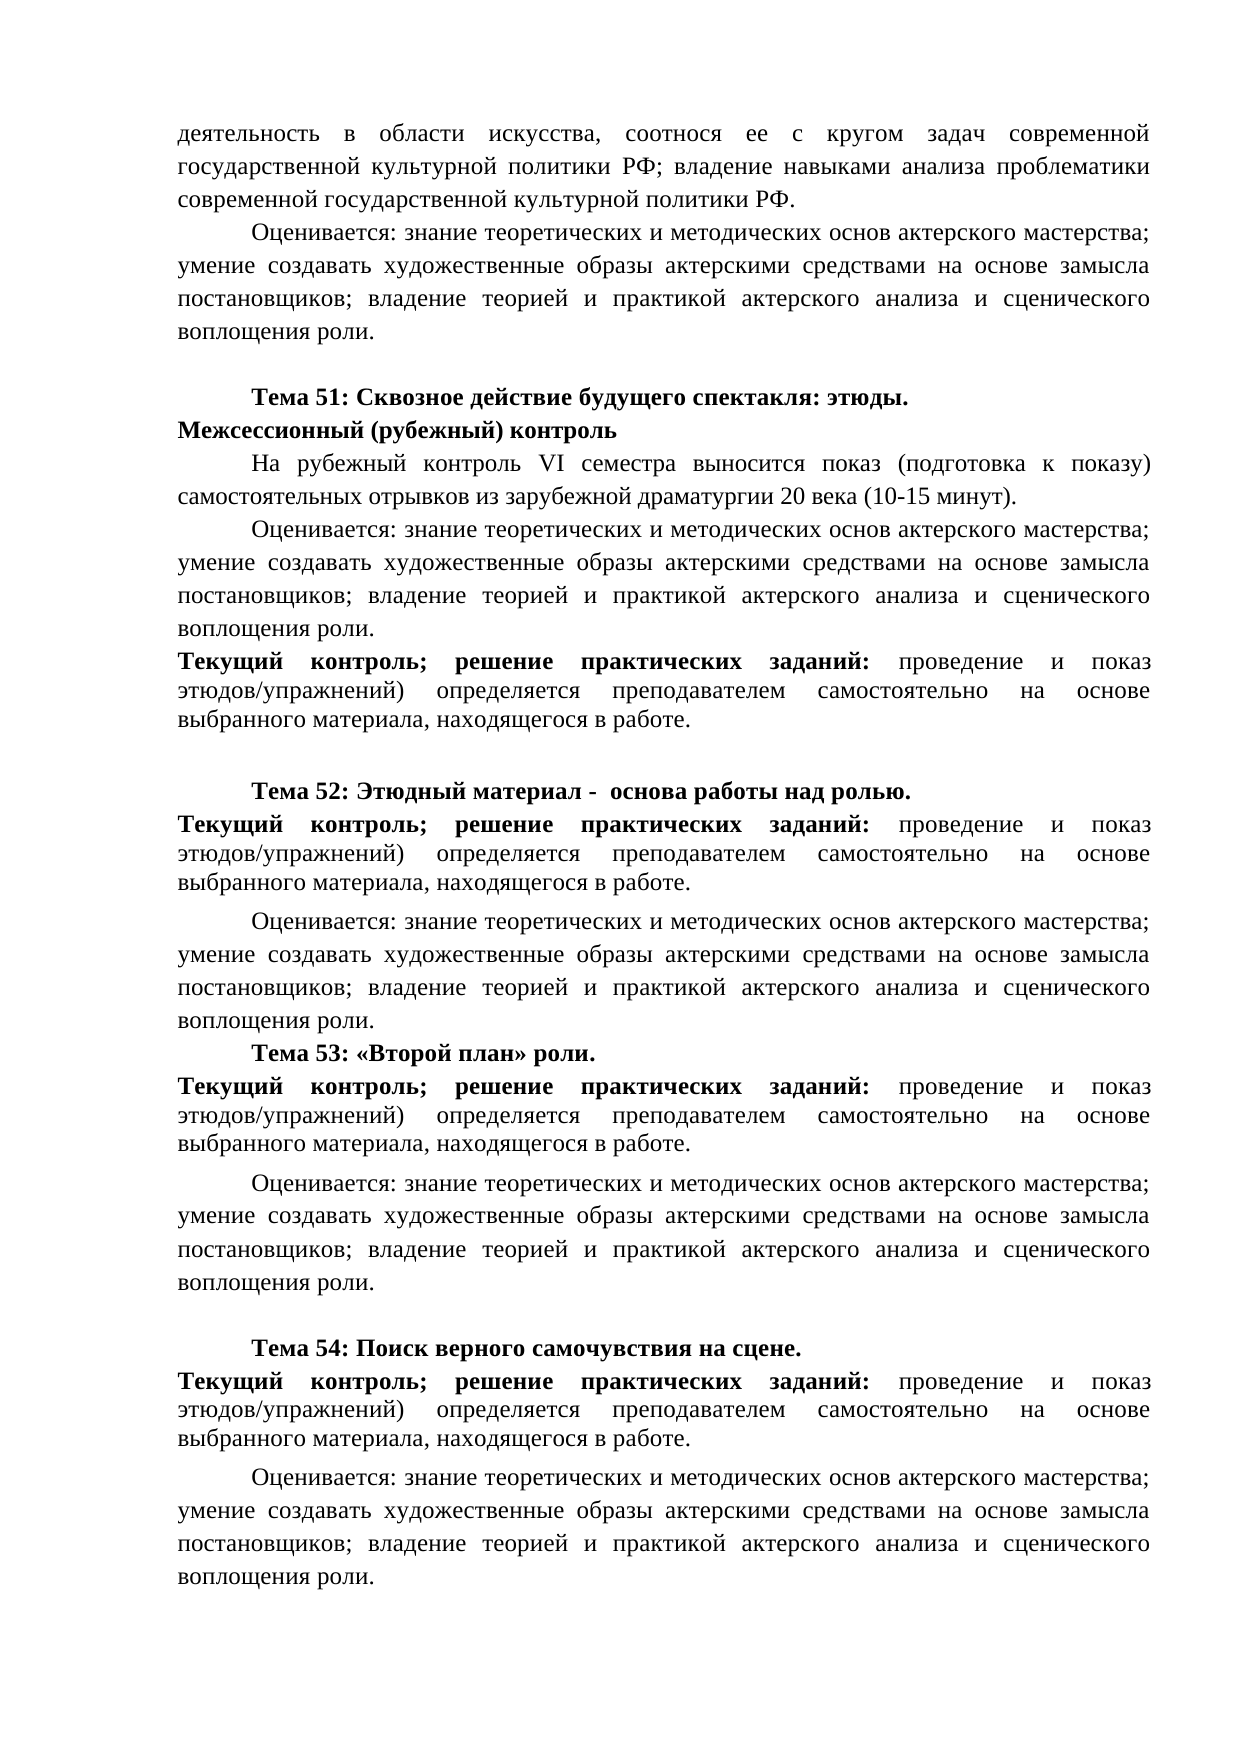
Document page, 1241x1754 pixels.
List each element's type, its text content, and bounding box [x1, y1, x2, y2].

text На рубежный контроль VI семестра выносится показ (подготовка к показу) самостоятельных отрывков из зарубежной драматургии 20 века (10-15 минут). [177, 448, 1152, 510]
text Тема 51: Сквозное действие будущего спектакля: этюды. [177, 382, 1152, 411]
text Тема 53: «Второй план» роли. [177, 1038, 1152, 1067]
text Тема 52: Этюдный материал - основа работы над ролью. [177, 776, 1152, 805]
text Межсессионный (рубежный) контроль [177, 415, 1152, 444]
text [177, 118, 1152, 213]
text Тема 54: Поиск верного самочувствия на сцене. [177, 1333, 1152, 1361]
